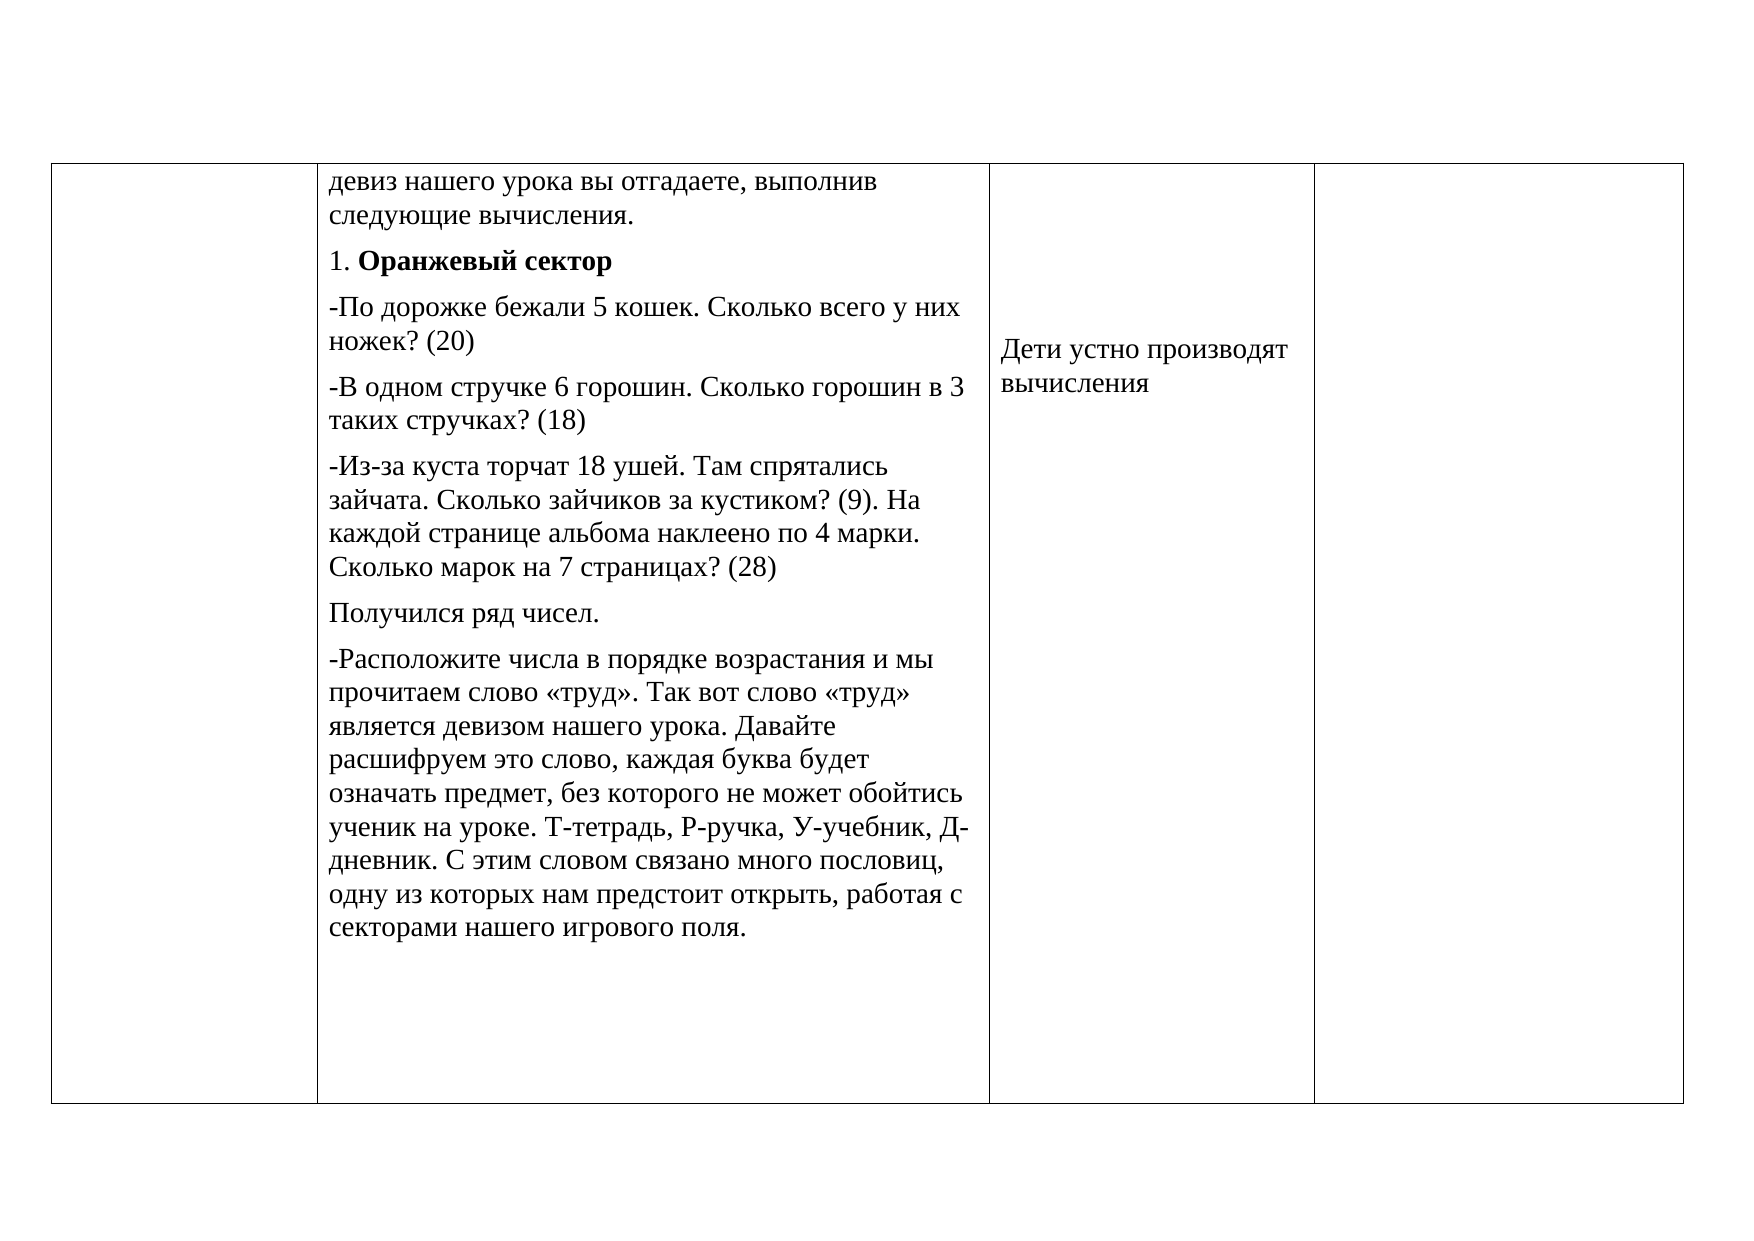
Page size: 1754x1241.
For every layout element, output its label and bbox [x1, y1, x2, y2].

table_cell [52, 164, 317, 1103]
table_cell [990, 164, 1001, 1103]
table_cell [1303, 164, 1314, 1103]
table_cell [318, 164, 989, 1103]
table_cell [1315, 164, 1683, 1103]
